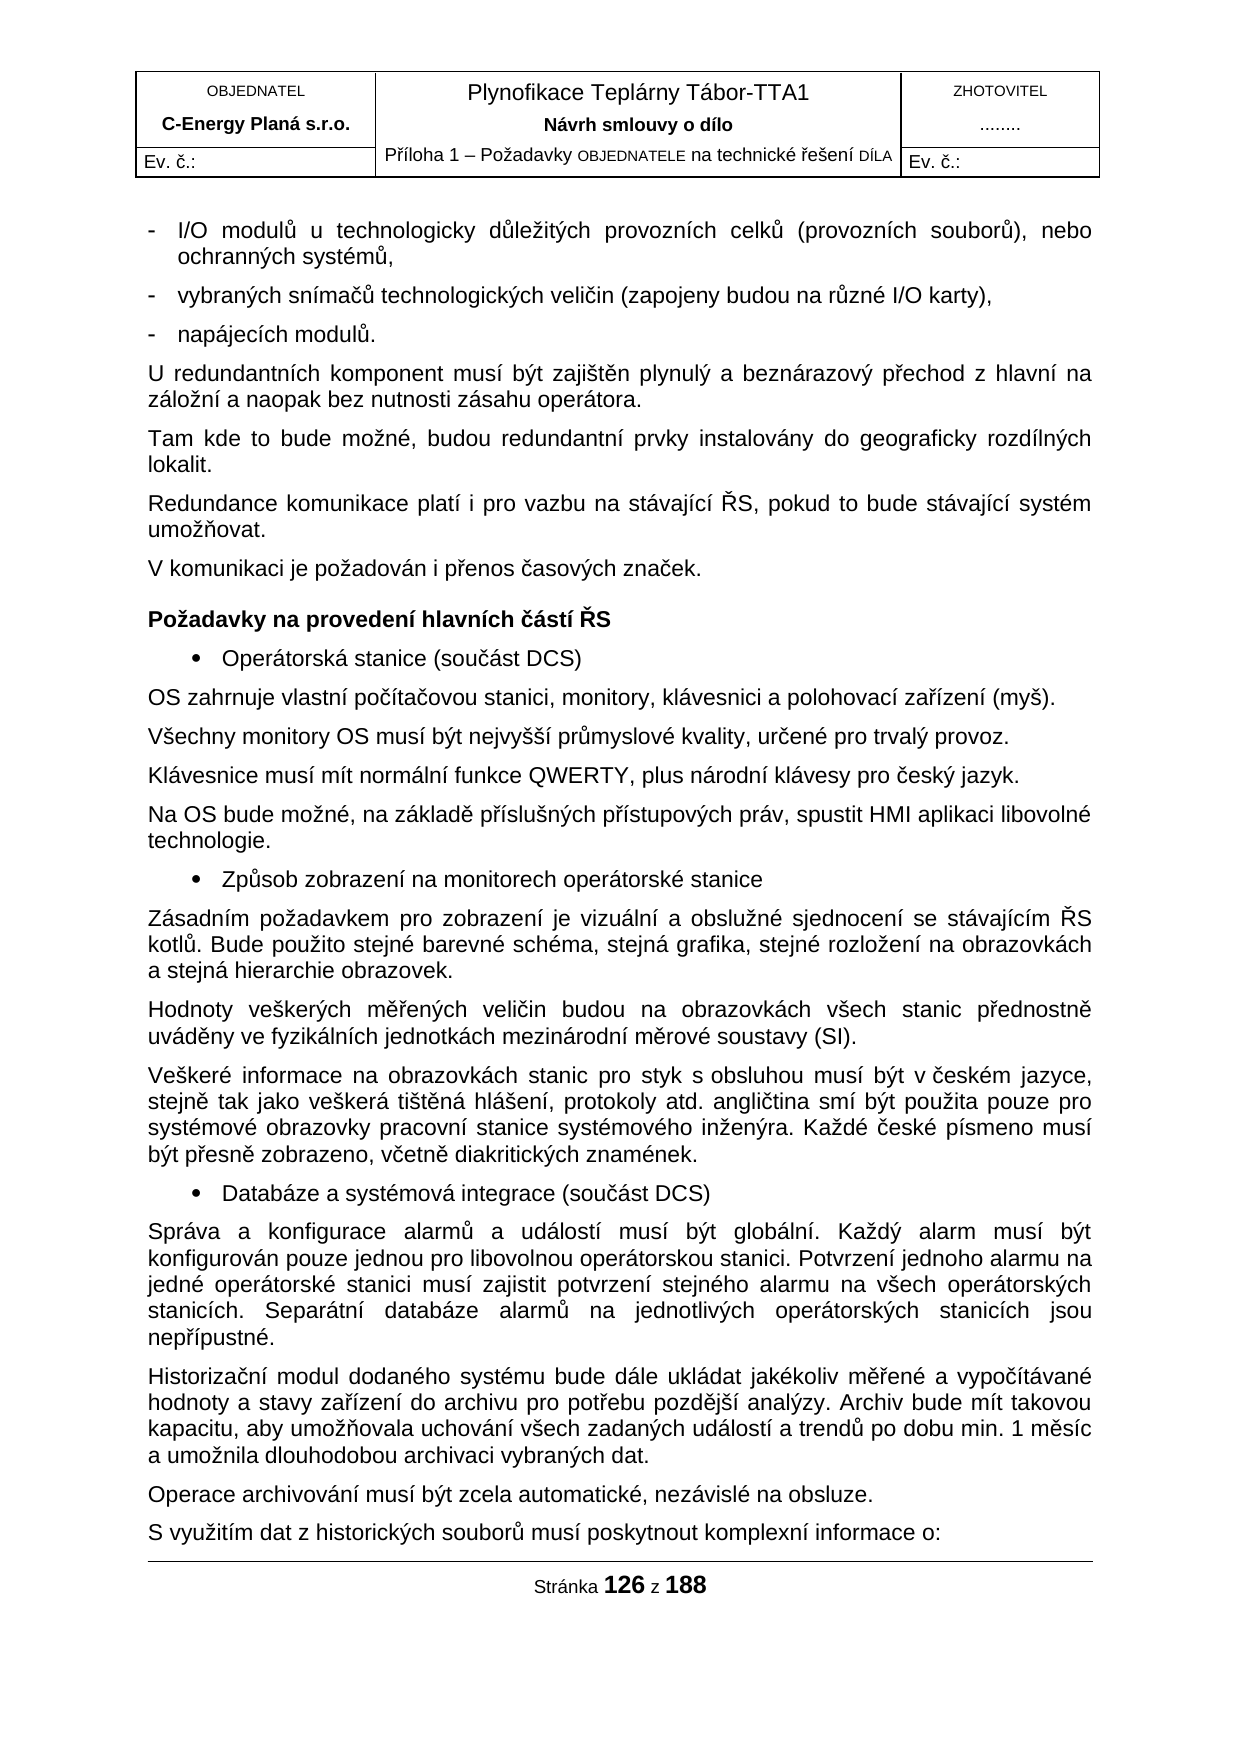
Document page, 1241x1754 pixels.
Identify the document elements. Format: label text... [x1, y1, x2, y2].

text Operátorská stanice (součást DCS) [192, 645, 1093, 672]
text Tam kde to bude možné, budou redundantní prvky instalovány do geograficky rozdílných lokalit. [148, 425, 1093, 477]
text Všechny monitory OS musí být nejvyšší průmyslové kvality, určené pro trvalý provoz. [148, 723, 1093, 749]
text  napájecích modulů. [148, 321, 1093, 347]
text Operace archivování musí být zcela automatické, nezávislé na obsluze. [148, 1481, 1093, 1507]
text Správa a konfigurace alarmů a událostí musí být globální. Každý alarm musí být konfigurován pouze jednou pro libovolnou operátorskou stanici. Potvrzení jednoho alarmu na jedné operátorské stanici musí zajistit potvrzení stejného alarmu na všech operátorských stanicích. Separátní databáze alarmů na jednotlivých operátorských stanicích jsou nepřípustné. [148, 1218, 1093, 1350]
text OS zahrnuje vlastní počítačovou stanici, monitory, klávesnici a polohovací zařízení (myš). [148, 684, 1093, 711]
text  I/O modulů u technologicky důležitých provozních celků (provozních souborů), nebo ochranných systémů, [148, 217, 1093, 269]
text S využitím dat z historických souborů musí poskytnout komplexní informace o: [148, 1519, 1093, 1546]
text Klávesnice musí mít normální funkce QWERTY, plus národní klávesy pro český jazyk. [148, 762, 1093, 788]
text Způsob zobrazení na monitorech operátorské stanice [192, 866, 1093, 892]
text Databáze a systémová integrace (součást DCS) [192, 1179, 1093, 1206]
text V komunikaci je požadován i přenos časových značek. [148, 555, 1093, 581]
text Veškeré informace na obrazovkách stanic pro styk s obsluhou musí být v českém jazyce, stejně tak jako veškerá tištěná hlášení, protokoly atd. angličtina smí být použita pouze pro systémové obrazovky pracovní stanice systémového inženýra. Každé české písmeno musí být přesně zobrazeno, včetně diakritických znamének. [148, 1062, 1093, 1167]
text  vybraných snímačů technologických veličin (zapojeny budou na různé I/O karty), [148, 282, 1093, 308]
text Hodnoty veškerých měřených veličin budou na obrazovkách všech stanic přednostně uváděny ve fyzikálních jednotkách mezinárodní měrové soustavy (SI). [148, 996, 1093, 1049]
text U redundantních komponent musí být zajištěn plynulý a beznárazový přechod z hlavní na záložní a naopak bez nutnosti zásahu operátora. [148, 359, 1093, 412]
text Redundance komunikace platí i pro vazbu na stávající ŘS, pokud to bude stávající systém umožňovat. [148, 490, 1093, 543]
text Zásadním požadavkem pro zobrazení je vizuální a obslužné sjednocení se stávajícím ŘS kotlů. Bude použito stejné barevné schéma, stejná grafika, stejné rozložení na obrazovkách a stejná hierarchie obrazovek. [148, 905, 1093, 984]
text Požadavky na provedení hlavních částí ŘS [148, 606, 1093, 633]
text Na OS bude možné, na základě příslušných přístupových práv, spustit HMI aplikaci libovolné technologie. [148, 801, 1093, 853]
text Historizační modul dodaného systému bude dále ukládat jakékoliv měřené a vypočítávané hodnoty a stavy zařízení do archivu pro potřebu pozdější analýzy. Archiv bude mít takovou kapacitu, aby umožňovala uchování všech zadaných událostí a trendů po dobu min. 1 měsíc a umožnila dlouhodobou archivaci vybraných dat. [148, 1363, 1093, 1468]
